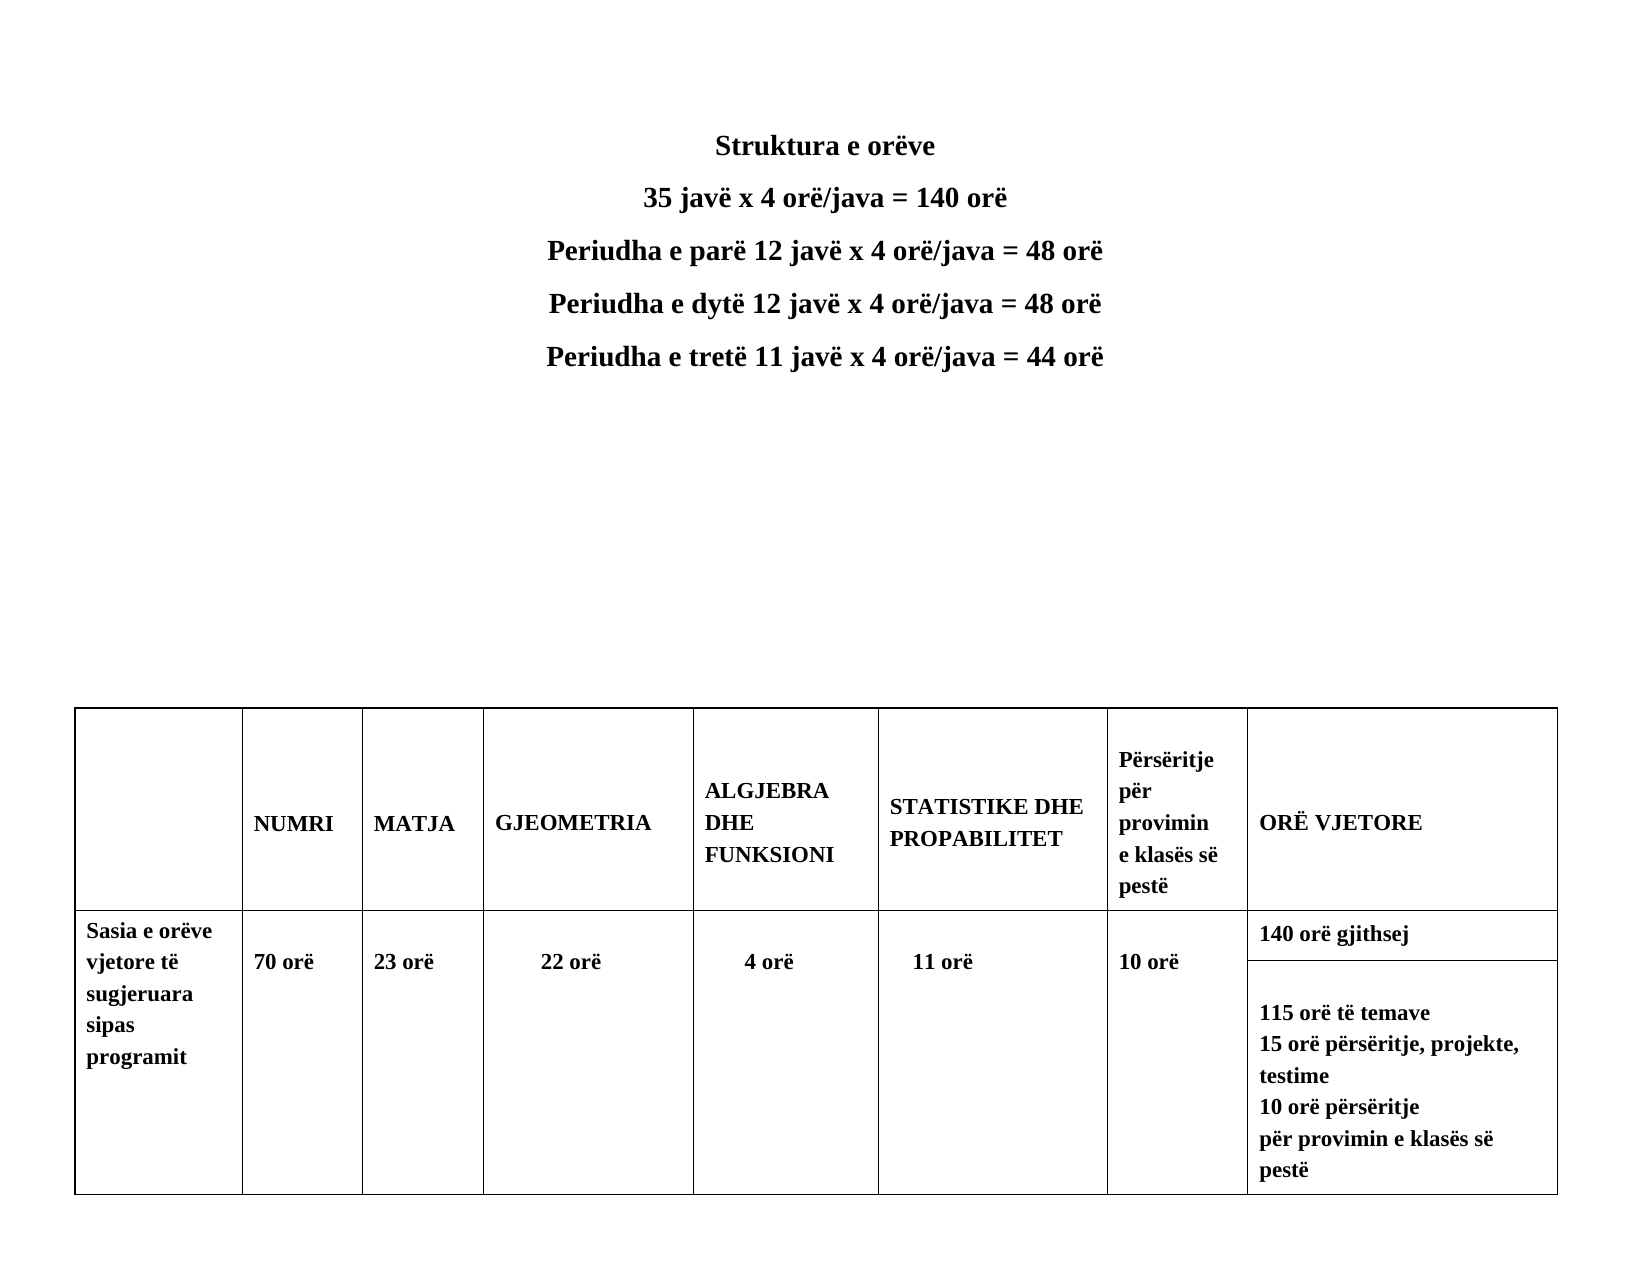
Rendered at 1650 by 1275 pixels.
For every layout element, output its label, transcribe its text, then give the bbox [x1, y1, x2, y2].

text Struktura e orëve [75, 128, 1575, 161]
table_header Përsëritje për provimin e klasës së pestë [1108, 709, 1247, 910]
text Periudha e tretë 11 javë x 4 orë/java = 44 orë [75, 339, 1575, 373]
table_cell 11 orë [879, 911, 1107, 1194]
table_header [76, 709, 242, 910]
table_header NUMRI [243, 709, 362, 910]
table_header ORË VJETORE [1248, 709, 1557, 910]
table_cell 23 orë [363, 911, 483, 1194]
text Periudha e parë 12 javë x 4 orë/java = 48 orë [75, 233, 1575, 267]
table_cell 70 orë [243, 911, 362, 1194]
table_cell 22 orë [484, 911, 693, 1194]
table_header GJEOMETRIA [484, 709, 693, 910]
table_header ALGJEBRA DHE FUNKSIONI [694, 709, 878, 910]
table_cell 4 orë [694, 911, 878, 1194]
table_cell Sasia e orëve vjetore të sugjeruara sipas programit [76, 911, 242, 1194]
text 35 javë x 4 orë/java = 140 orë [75, 181, 1575, 214]
table_header STATISTIKE DHE PROPABILITET [879, 709, 1107, 910]
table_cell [1248, 961, 1557, 1194]
table_header MATJA [363, 709, 483, 910]
text Periudha e dytë 12 javë x 4 orë/java = 48 orë [75, 286, 1575, 320]
table_cell 10 orë [1108, 911, 1247, 1194]
table_cell 140 orë gjithsej [1248, 911, 1557, 960]
